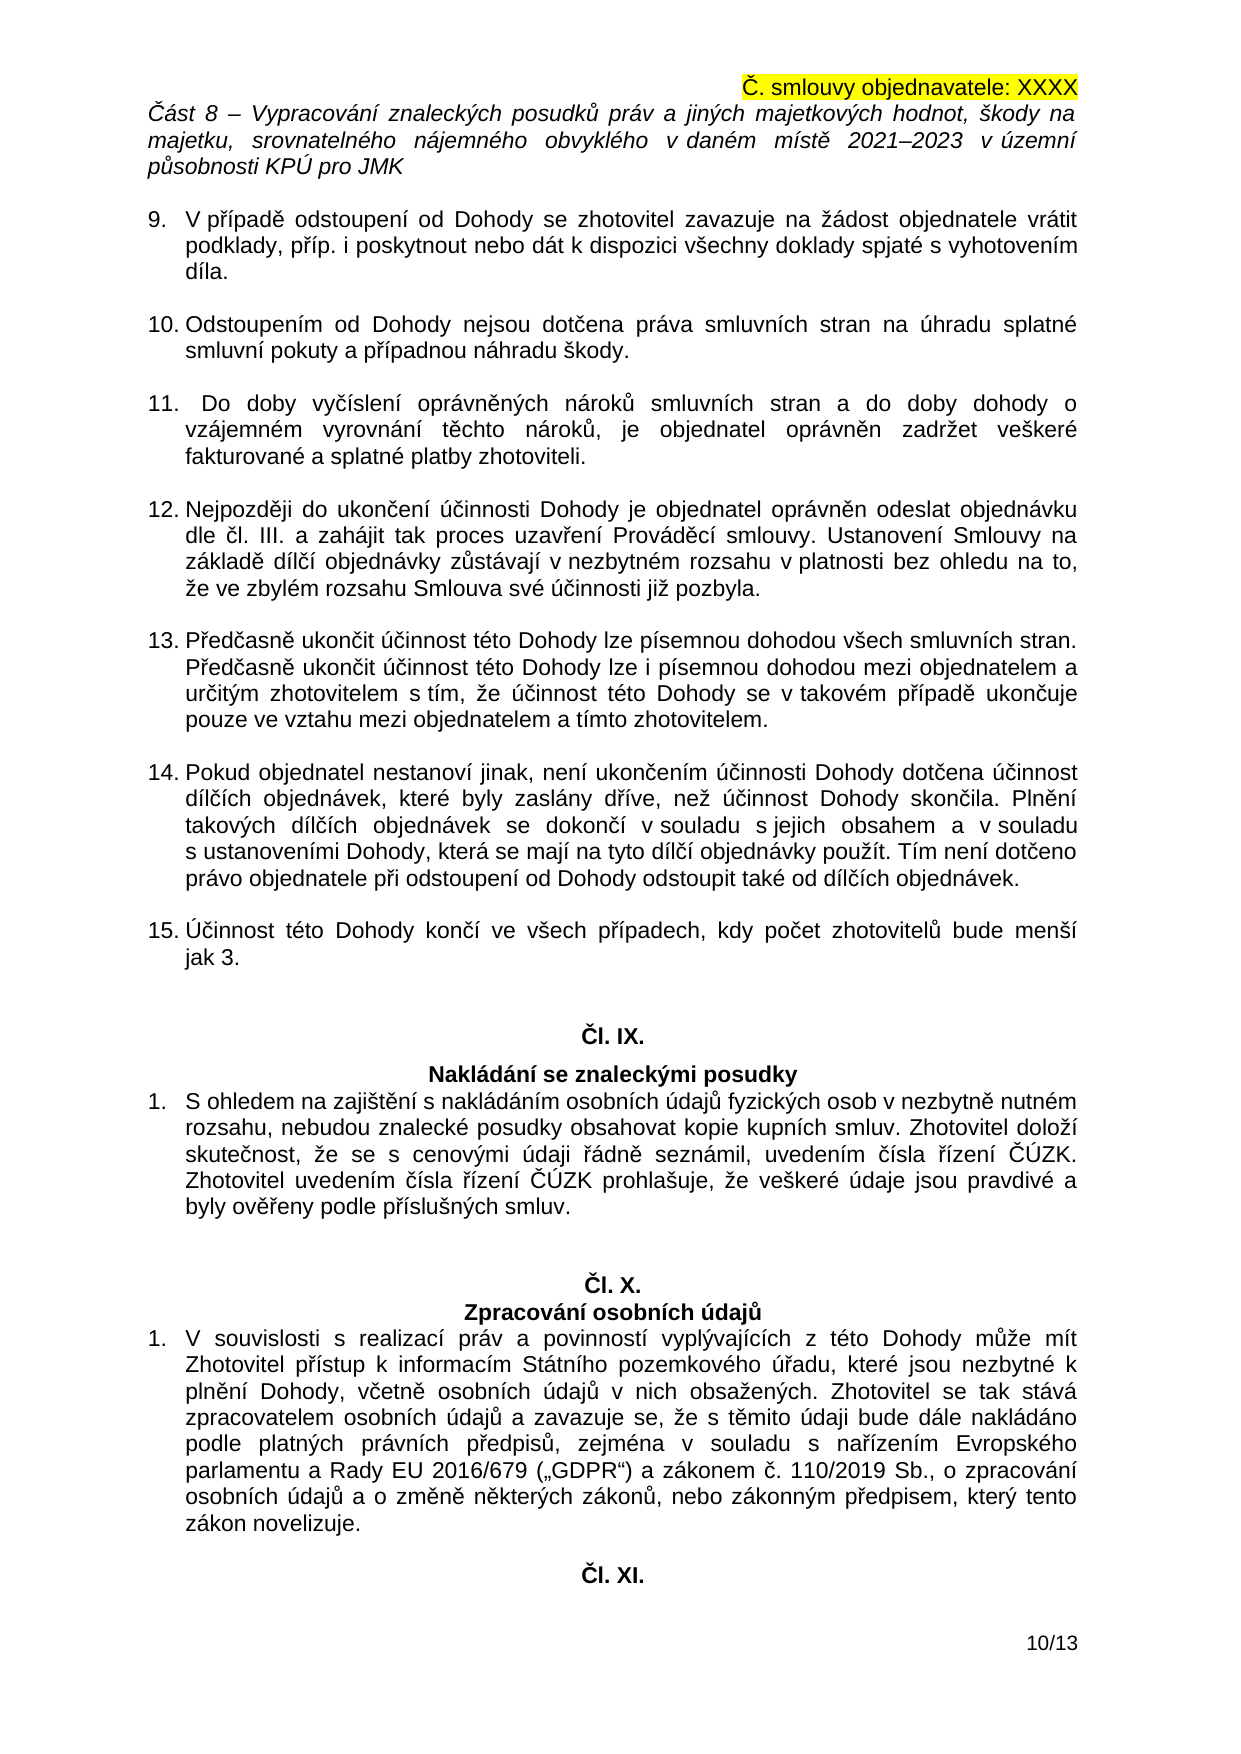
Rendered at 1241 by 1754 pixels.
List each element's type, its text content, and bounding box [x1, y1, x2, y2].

list V případě odstoupení od Dohody se zhotovitel zavazuje na žádost objednatele vrátit podklady, příp. i poskytnout nebo dát k dispozici všechny doklady spjaté s vyhotovením díla. [148, 206, 1078, 285]
text Čl. XI. [148, 1562, 1078, 1588]
list Do doby vyčíslení oprávněných nároků smluvních stran a do doby dohody o vzájemném vyrovnání těchto nároků, je objednatel oprávněn zadržet veškeré fakturované a splatné platby zhotoviteli. [148, 390, 1078, 469]
text Zpracování osobních údajů [148, 1299, 1078, 1325]
list S ohledem na zajištění s nakládáním osobních údajů fyzických osob v nezbytně nutném rozsahu, nebudou znalecké posudky obsahovat kopie kupních smluv. Zhotovitel doloží skutečnost, že se s cenovými údaji řádně seznámil, uvedením čísla řízení ČÚZK. Zhotovitel uvedením čísla řízení ČÚZK prohlašuje, že veškeré údaje jsou pravdivé a byly ověřeny podle příslušných smluv. [148, 1088, 1078, 1219]
text Čl. X. [148, 1272, 1078, 1299]
text Nakládání se znaleckými posudky [148, 1061, 1078, 1088]
list Pokud objednatel nestanoví jinak, není ukončením účinnosti Dohody dotčena účinnost dílčích objednávek, které byly zaslány dříve, než účinnost Dohody skončila. Plnění takových dílčích objednávek se dokončí v souladu s jejich obsahem a v souladu s ustanoveními Dohody, která se mají na tyto dílčí objednávky použít. Tím není dotčeno právo objednatele při odstoupení od Dohody odstoupit také od dílčích objednávek. [148, 759, 1078, 891]
list Odstoupením od Dohody nejsou dotčena práva smluvních stran na úhradu splatné smluvní pokuty a případnou náhradu škody. [148, 311, 1078, 364]
list Předčasně ukončit účinnost této Dohody lze písemnou dohodou všech smluvních stran. Předčasně ukončit účinnost této Dohody lze i písemnou dohodou mezi objednatelem a určitým zhotovitelem s tím, že účinnost této Dohody se v takovém případě ukončuje pouze ve vztahu mezi objednatelem a tímto zhotovitelem. [148, 627, 1078, 733]
text Čl. IX. [148, 1023, 1078, 1049]
list Účinnost této Dohody končí ve všech případech, kdy počet zhotovitelů bude menší jak 3. [148, 917, 1078, 970]
list V souvislosti s realizací práv a povinností vyplývajících z této Dohody může mít Zhotovitel přístup k informacím Státního pozemkového úřadu, které jsou nezbytné k plnění Dohody, včetně osobních údajů v nich obsažených. Zhotovitel se tak stává zpracovatelem osobních údajů a zavazuje se, že s těmito údaji bude dále nakládáno podle platných právních předpisů, zejména v souladu s nařízením Evropského parlamentu a Rady EU 2016/679 („GDPR“) a zákonem č. 110/2019 Sb., o zpracování osobních údajů a o změně některých zákonů, nebo zákonným předpisem, který tento zákon novelizuje. [148, 1325, 1078, 1536]
list Nejpozději do ukončení účinnosti Dohody je objednatel oprávněn odeslat objednávku dle čl. III. a zahájit tak proces uzavření Prováděcí smlouvy. Ustanovení Smlouvy na základě dílčí objednávky zůstávají v nezbytném rozsahu v platnosti bez ohledu na to, že ve zbylém rozsahu Smlouva své účinnosti již pozbyla. [148, 496, 1078, 601]
